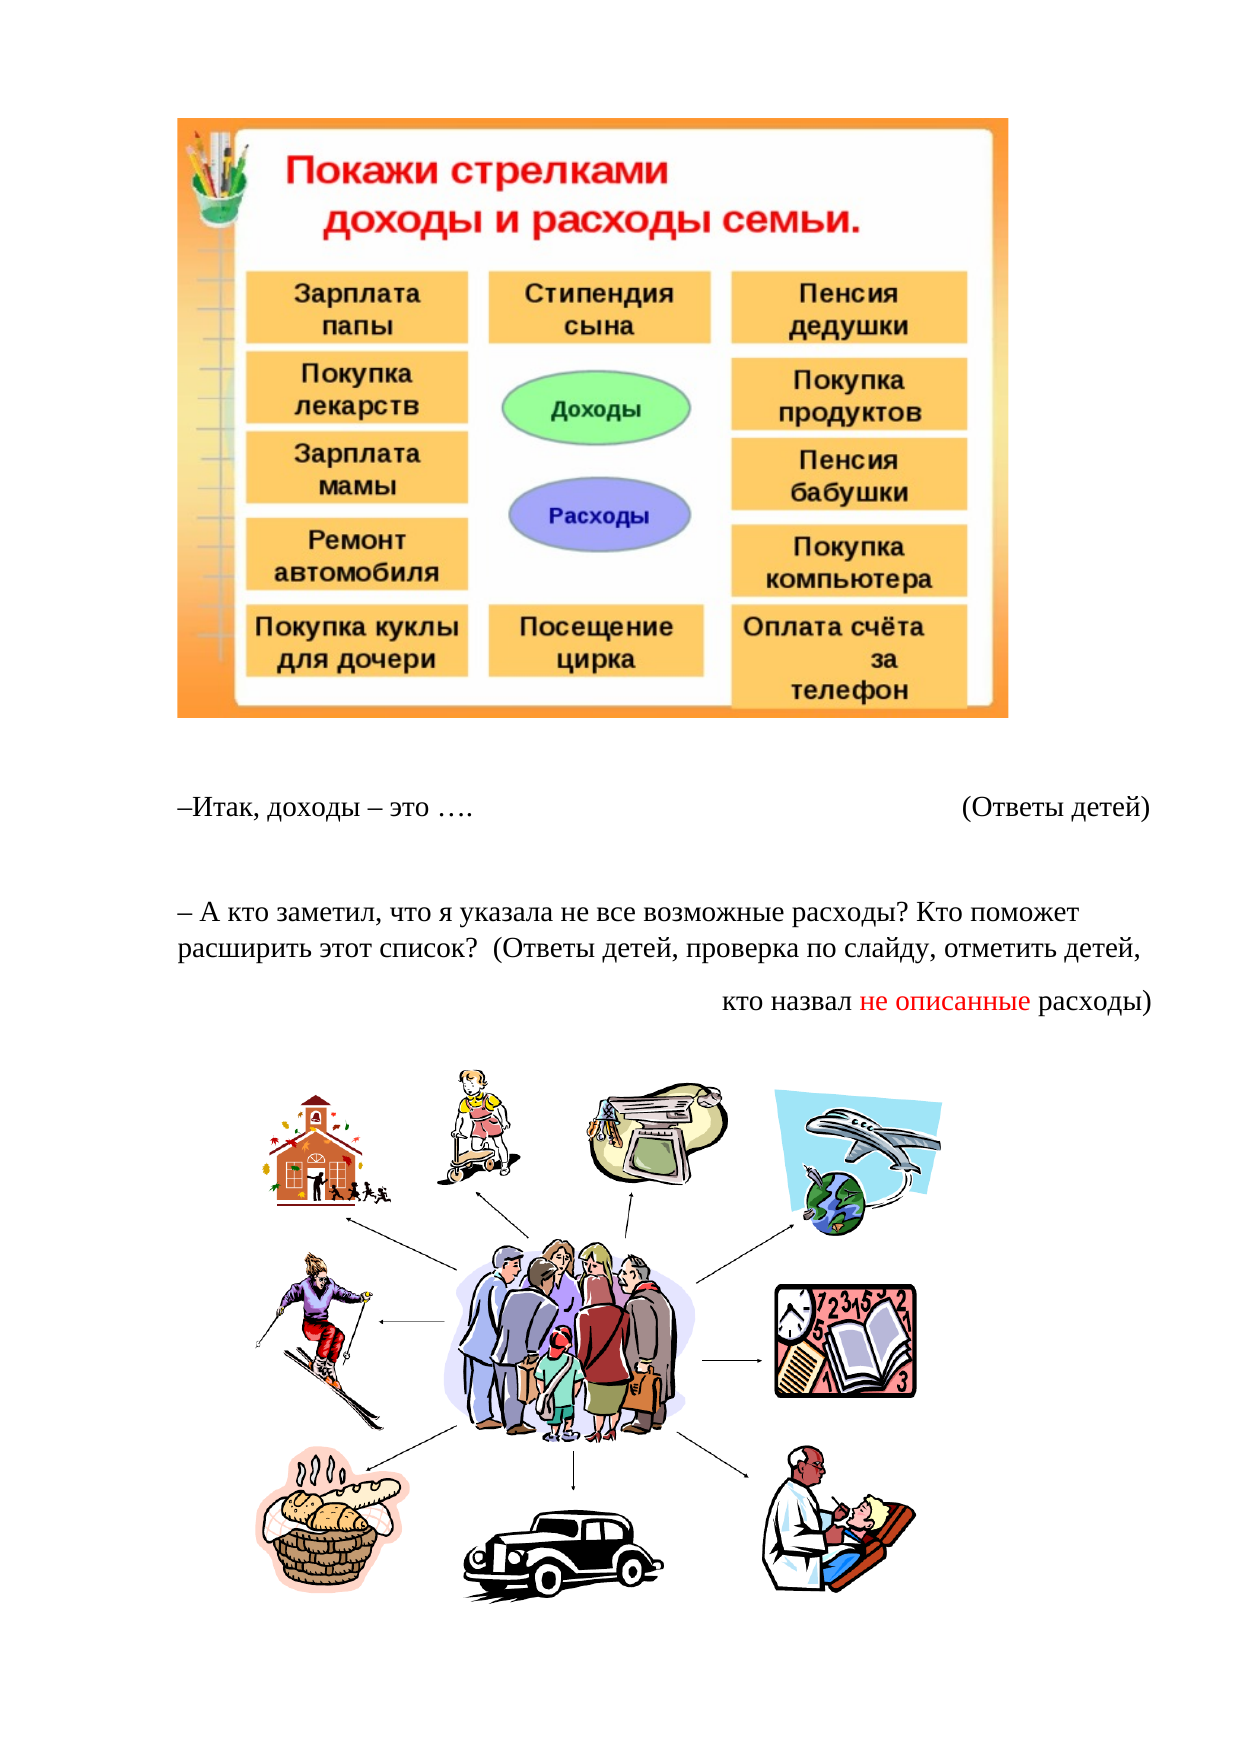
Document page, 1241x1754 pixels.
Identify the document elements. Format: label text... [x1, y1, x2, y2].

picture [177, 1036, 956, 1620]
picture [177, 118, 1009, 718]
text – А кто заметил, что я указала не все возможные расходы? Кто поможет расширить этот список? (Ответы детей, проверка по слайду, отметить детей, [177, 894, 1152, 964]
text –Итак, доходы – это …. (Ответы детей) [177, 789, 1152, 822]
text кто назвал не описанные расходы) [177, 983, 1152, 1017]
